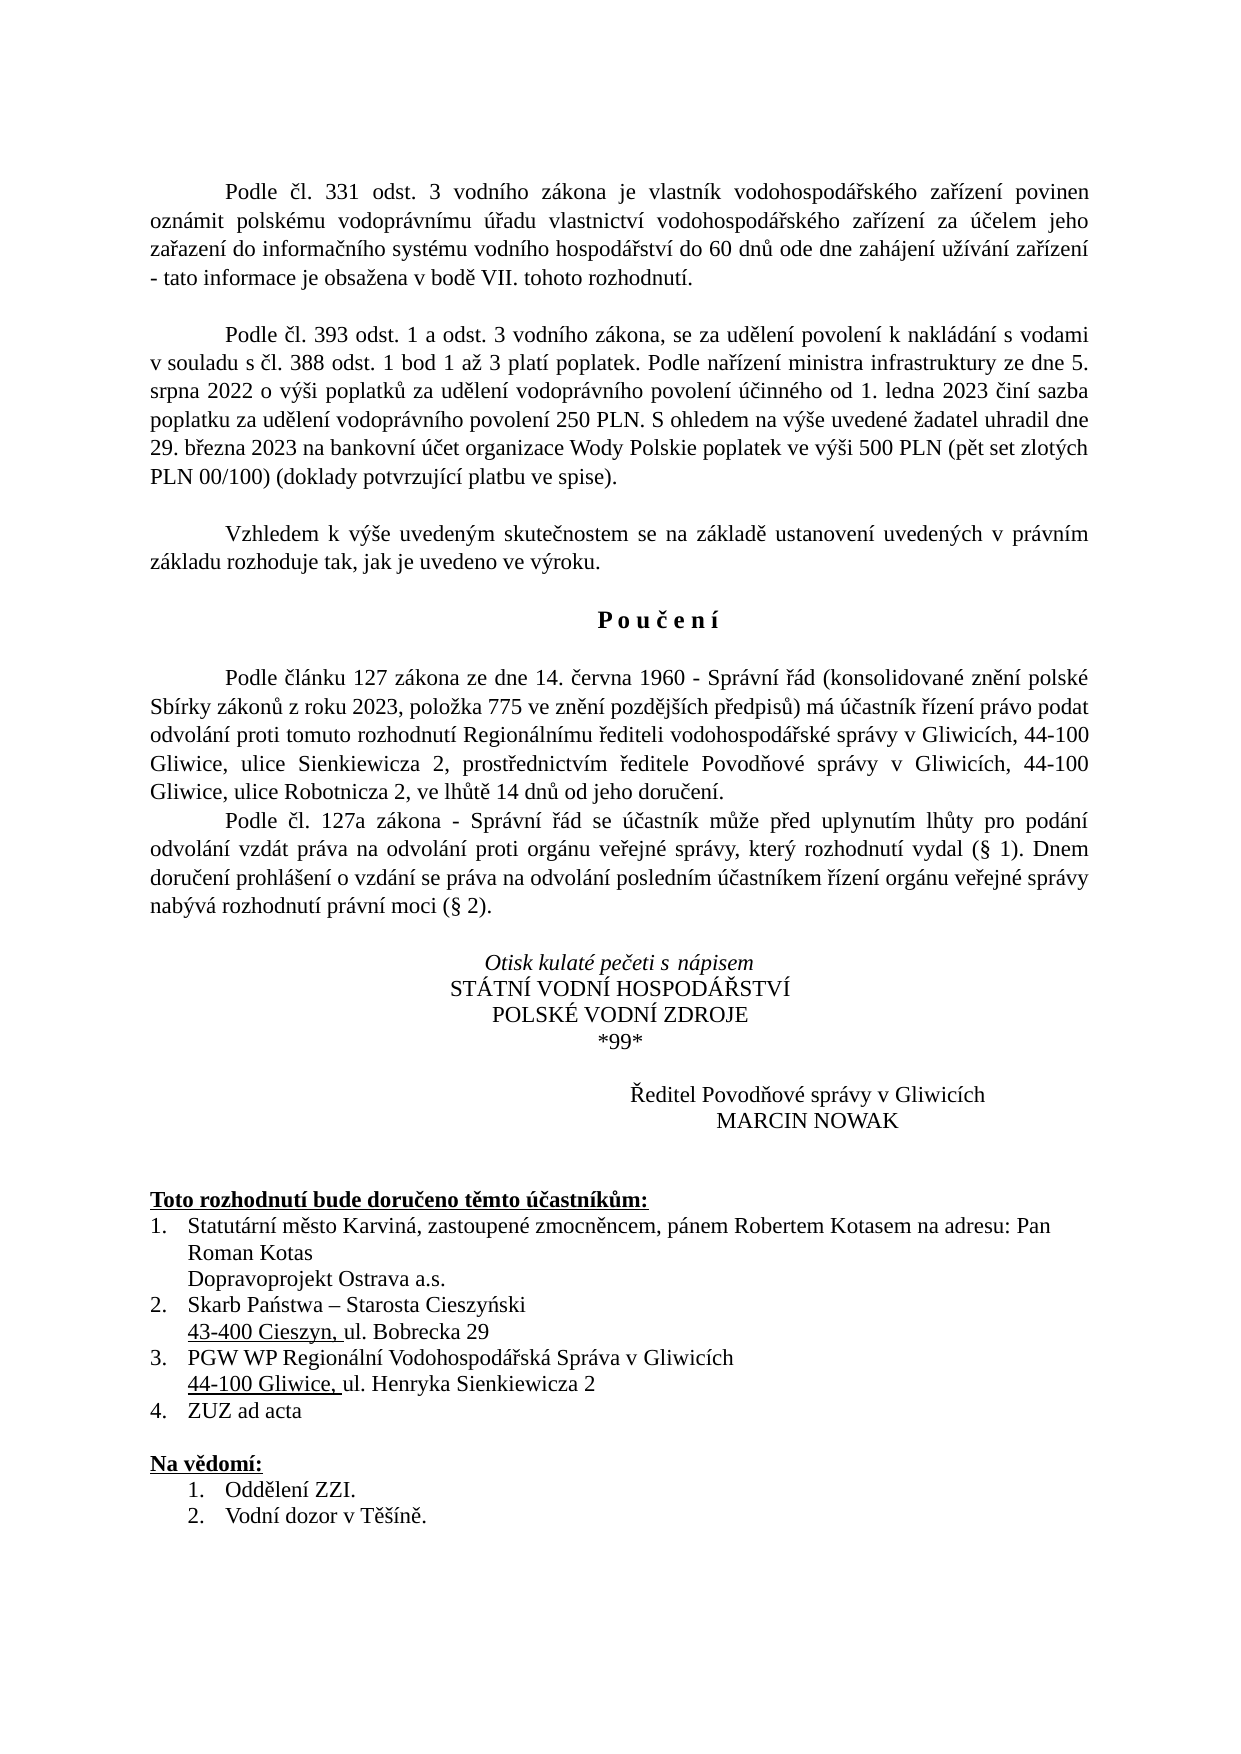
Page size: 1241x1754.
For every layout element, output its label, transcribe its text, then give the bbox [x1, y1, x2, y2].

list Vodní dozor v Těšíně. [187, 1502, 1090, 1529]
list Statutární město Karviná, zastoupené zmocněncem, pánem Robertem Kotasem na adresu: Pan Roman Kotas [150, 1212, 1090, 1265]
text P o u č e n í [150, 605, 1090, 634]
list Skarb Państwa – Starosta Cieszyński [150, 1291, 1090, 1318]
text Podle čl. 331 odst. 3 vodního zákona je vlastník vodohospodářského zařízení povinen oznámit polskému vodoprávnímu úřadu vlastnictví vodohospodářského zařízení za účelem jeho zařazení do informačního systému vodního hospodářství do 60 dnů ode dne zahájení užívání zařízení - tato informace je obsažena v bodě VII. tohoto rozhodnutí. [150, 178, 1090, 290]
text Dopravoprojekt Ostrava a.s. [187, 1265, 1090, 1291]
text Toto rozhodnutí bude doručeno těmto účastníkům: [150, 1186, 1090, 1212]
text Podle čl. 393 odst. 1 a odst. 3 vodního zákona, se za udělení povolení k nakládání s vodami v souladu s čl. 388 odst. 1 bod 1 až 3 platí poplatek. Podle nařízení ministra infrastruktury ze dne 5. srpna 2022 o výši poplatků za udělení vodoprávního povolení účinného od 1. ledna 2023 činí sazba poplatku za udělení vodoprávního povolení 250 PLN. S ohledem na výše uvedené žadatel uhradil dne 29. března 2023 na bankovní účet organizace Wody Polskie poplatek ve výši 500 PLN (pět set zlotých PLN 00/100) (doklady potvrzující platbu ve spise). [150, 321, 1090, 489]
text Ředitel Povodňové správy v Gliwicích [450, 1081, 1090, 1107]
text Na vědomí: [150, 1449, 1090, 1476]
text POLSKÉ VODNÍ ZDROJE [150, 1002, 1090, 1028]
text Podle článku 127 zákona ze dne 14. června 1960 - Správní řád (konsolidované znění polské Sbírky zákonů z roku 2023, položka 775 ve znění pozdějších předpisů) má účastník řízení právo podat odvolání proti tomuto rozhodnutí Regionálnímu řediteli vodohospodářské správy v Gliwicích, 44-100 Gliwice, ulice Sienkiewicza 2, prostřednictvím ředitele Povodňové správy v Gliwicích, 44-100 Gliwice, ulice Robotnicza 2, ve lhůtě 14 dnů od jeho doručení. [150, 664, 1090, 804]
list PGW WP Regionální Vodohospodářská Správa v Gliwicích [150, 1344, 1090, 1371]
list Oddělení ZZI. [187, 1476, 1090, 1502]
text *99* [150, 1028, 1090, 1054]
text 44-100 Gliwice, ul. Henryka Sienkiewicza 2 [187, 1371, 1090, 1397]
text STÁTNÍ VODNÍ HOSPODÁŘSTVÍ [150, 975, 1090, 1002]
text MARCIN NOWAK [450, 1107, 1090, 1133]
text Vzhledem k výše uvedeným skutečnostem se na základě ustanovení uvedených v právním základu rozhoduje tak, jak je uvedeno ve výroku. [150, 520, 1090, 574]
text Otisk kulaté pečeti s nápisem [150, 949, 1090, 975]
list ZUZ ad acta [150, 1397, 1090, 1423]
text 43-400 Cieszyn, ul. Bobrecka 29 [187, 1318, 1090, 1344]
text Podle čl. 127a zákona - Správní řád se účastník může před uplynutím lhůty pro podání odvolání vzdát práva na odvolání proti orgánu veřejné správy, který rozhodnutí vydal (§ 1). Dnem doručení prohlášení o vzdání se práva na odvolání posledním účastníkem řízení orgánu veřejné správy nabývá rozhodnutí právní moci (§ 2). [150, 807, 1090, 918]
